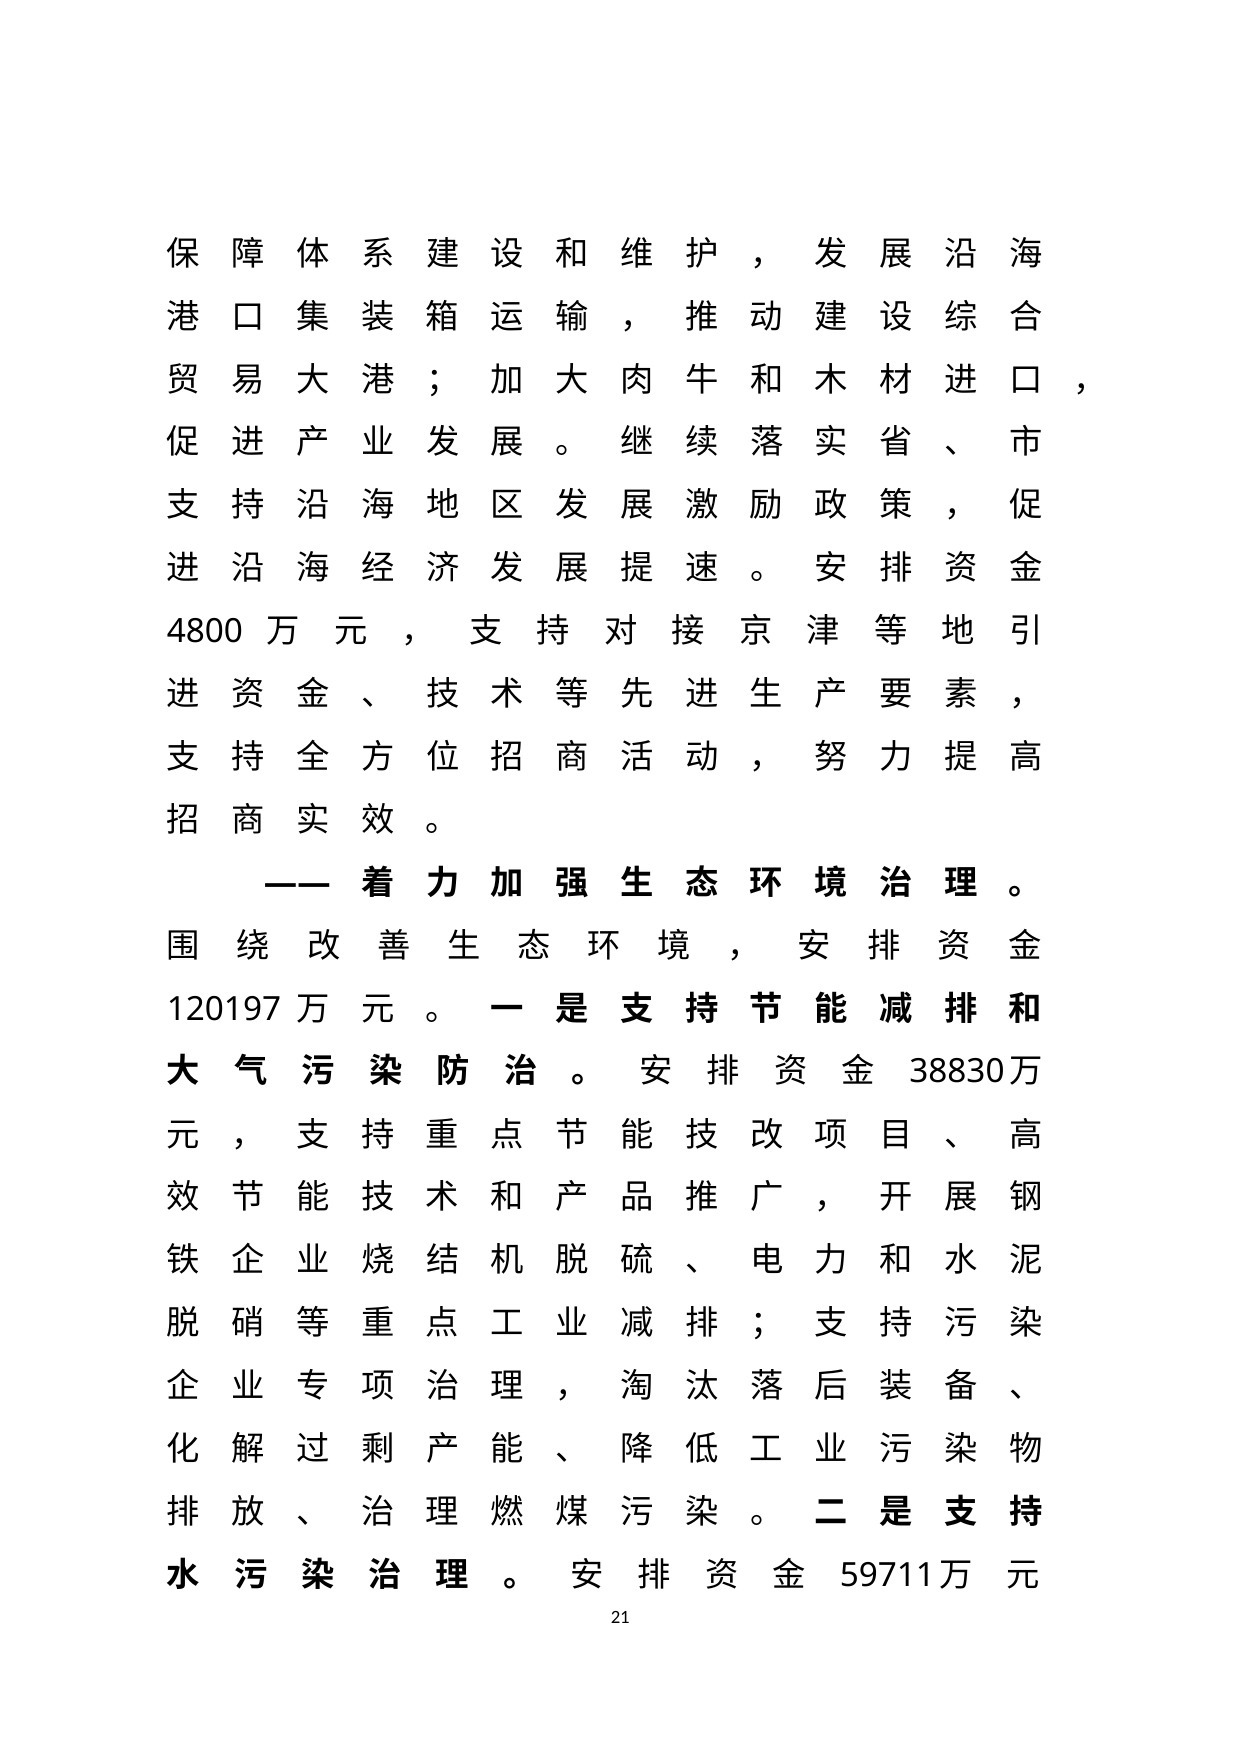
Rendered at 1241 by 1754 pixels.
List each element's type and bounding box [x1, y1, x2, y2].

text [167, 219, 1074, 848]
text [167, 848, 1074, 1603]
